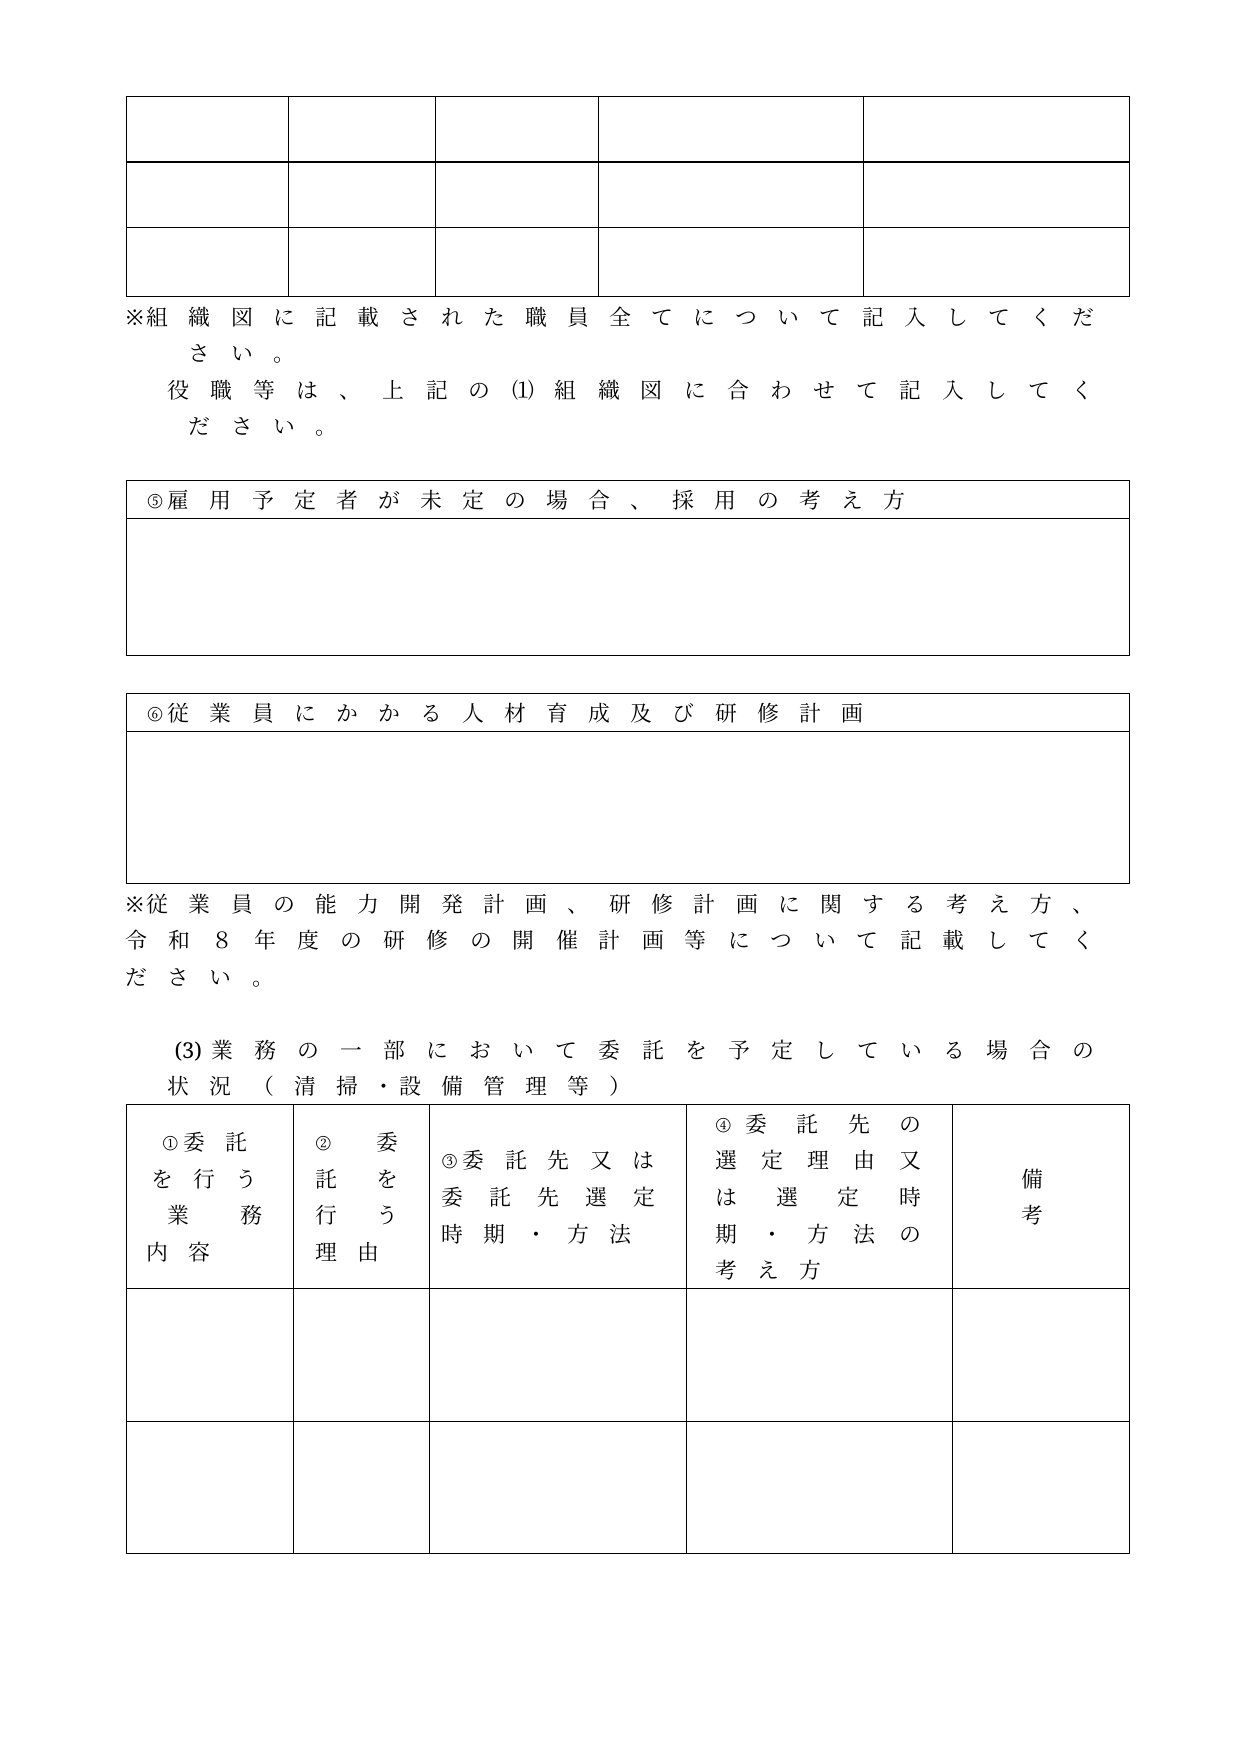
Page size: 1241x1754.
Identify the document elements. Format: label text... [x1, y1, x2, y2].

table_cell [953, 1289, 1129, 1421]
table_header ④委託先の選定理由又は選定時期・方法の考え方 [687, 1105, 952, 1287]
text 役職等は、上記の⑴組織図に合わせて記入してください。 [147, 370, 1114, 443]
table_cell [127, 519, 1129, 655]
table_header ①委託を行う 業務内容 [127, 1105, 293, 1287]
table_cell [127, 732, 1129, 883]
table_cell [687, 1422, 952, 1553]
table_cell [430, 1422, 686, 1553]
table_cell [864, 163, 1129, 227]
table_cell [127, 163, 288, 227]
table_header 備 考 [953, 1105, 1129, 1287]
table_cell [127, 97, 288, 161]
table_header ⑤雇用予定者が未定の場合、採用の考え方 [127, 481, 1129, 518]
text ※従業員の能力開発計画、研修計画に関する考え方、令和８年度の研修の開催計画等について記載してください。 [126, 884, 1114, 994]
table_cell [436, 97, 598, 161]
table_cell [599, 228, 863, 296]
table_header ③委託先又は委託先選定時期・方法 [430, 1105, 686, 1287]
text (3)業務の一部において委託を予定している場合の状況（清掃･設備管理等） [150, 1031, 1114, 1104]
table_cell [864, 228, 1129, 296]
table_cell [127, 228, 288, 296]
table_cell [687, 1289, 952, 1421]
table_cell [289, 97, 435, 161]
table_cell [294, 1422, 429, 1553]
table_header ⑥従業員にかかる人材育成及び研修計画 [127, 694, 1129, 731]
table_cell [430, 1289, 686, 1421]
table_header ②委託を行う理由 [294, 1105, 429, 1287]
table_cell [289, 228, 435, 296]
table_cell [294, 1289, 429, 1421]
table_cell [436, 228, 598, 296]
table_cell [599, 163, 863, 227]
table_cell [864, 97, 1129, 161]
table_cell [127, 1289, 293, 1421]
table_cell [127, 1422, 293, 1553]
table_cell [436, 163, 598, 227]
table_cell [289, 163, 435, 227]
table_cell [953, 1422, 1129, 1553]
text ※組織図に記載された職員全てについて記入してください。 [126, 297, 1114, 370]
table_cell [599, 97, 863, 161]
